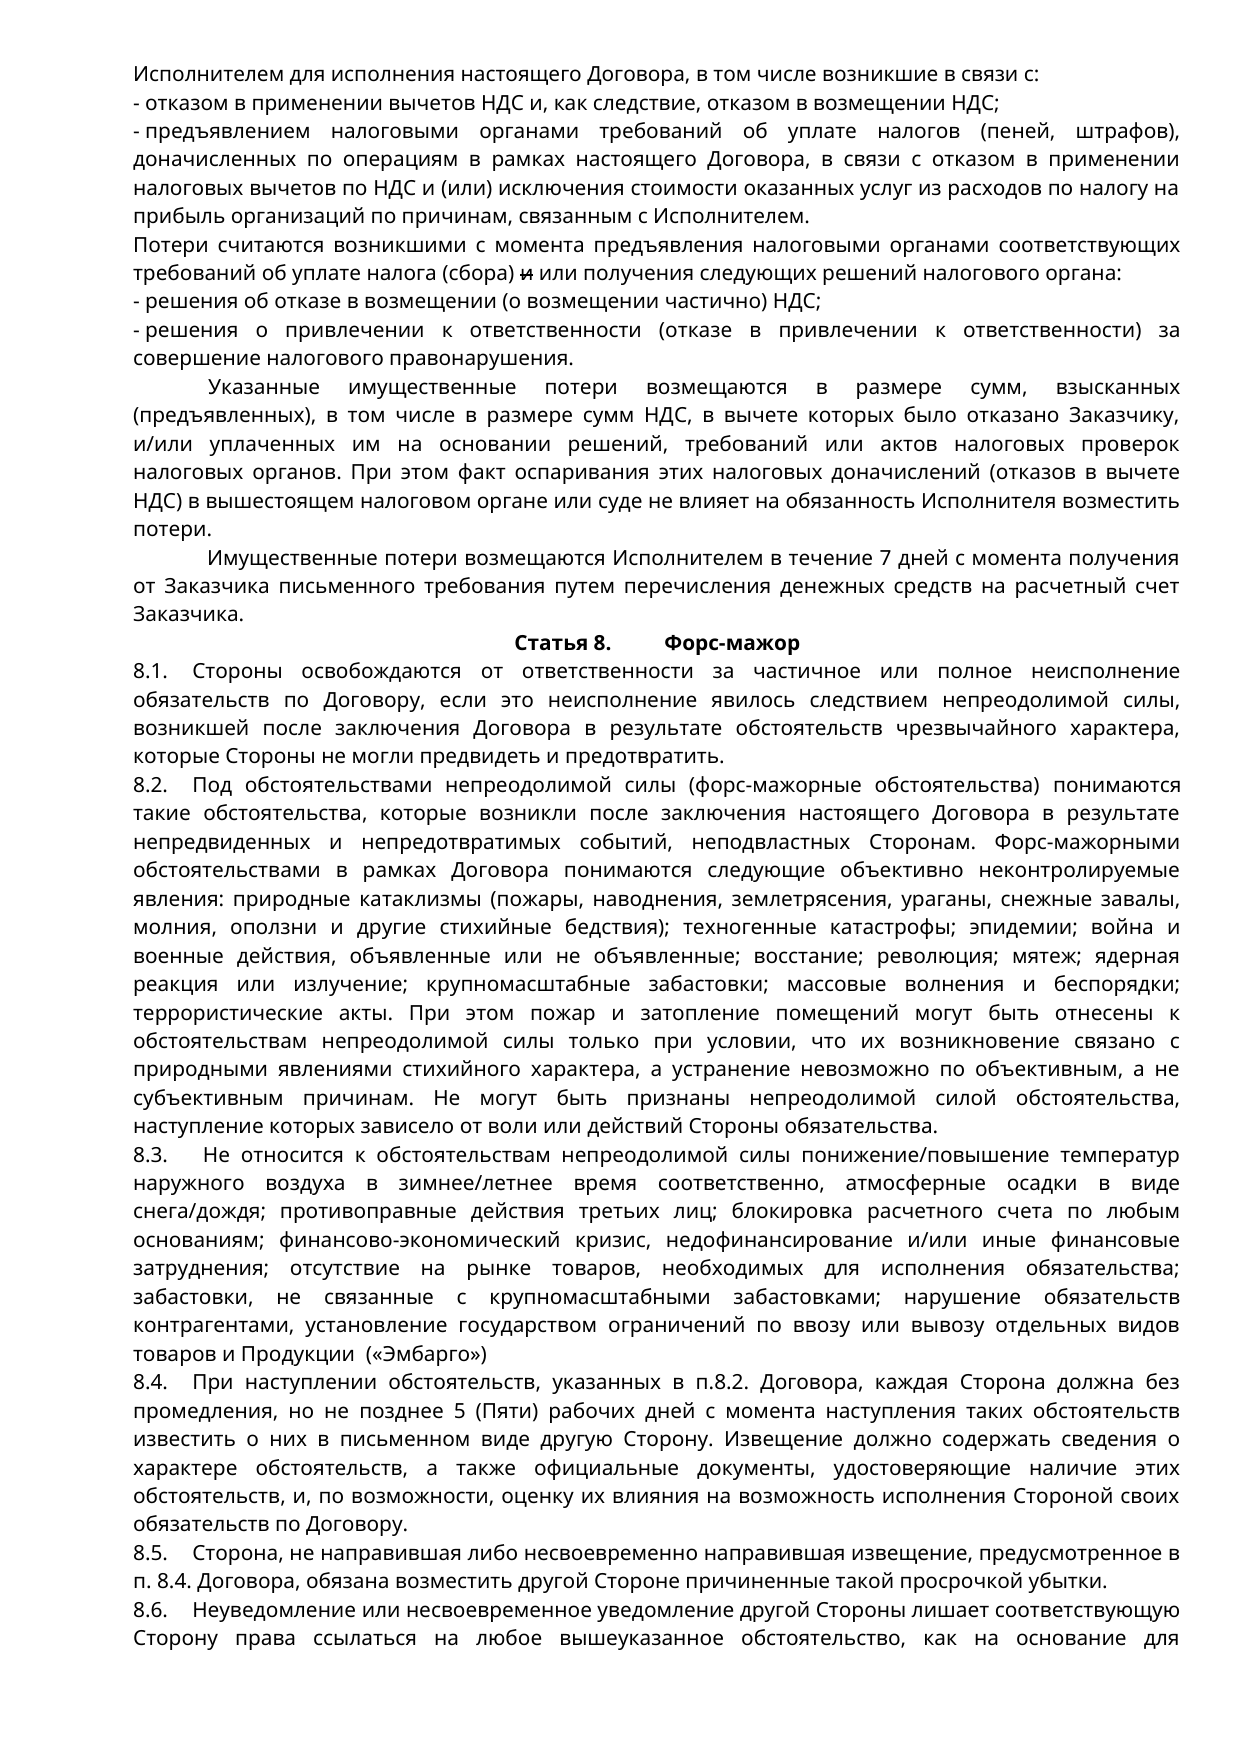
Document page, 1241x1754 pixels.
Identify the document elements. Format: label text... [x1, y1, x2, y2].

subtitle Форс-мажор [133, 628, 1181, 656]
list - решения о привлечении к ответственности (отказе в привлечении к ответственности) за совершение налогового правонарушения. [133, 315, 1181, 372]
subtitle Сторона, не направившая либо несвоевременно направившая извещение, предусмотренное в п. 8.4. Договора, обязана возместить другой Стороне причиненные такой просрочкой убытки. [133, 1538, 1181, 1595]
list Стороны освобождаются от ответственности за частичное или полное неисполнение обязательств по Договору, если это неисполнение явилось следствием непреодолимой силы, возникшей после заключения Договора в результате обстоятельств чрезвычайного характера, которые Стороны не могли предвидеть и предотвратить. [133, 656, 1181, 770]
list - решения об отказе в возмещении (о возмещении частично) НДС; [133, 287, 1181, 315]
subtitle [133, 1595, 1181, 1652]
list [133, 59, 1181, 88]
text Имущественные потери возмещаются Исполнителем в течение 7 дней с момента получения от Заказчика письменного требования путем перечисления денежных средств на расчетный счет Заказчика. [133, 543, 1181, 628]
list - отказом в применении вычетов НДС и, как следствие, отказом в возмещении НДС; [133, 88, 1181, 116]
list Указанные имущественные потери возмещаются в размере сумм, взысканных (предъявленных), в том числе в размере сумм НДС, в вычете которых было отказано Заказчику, и/или уплаченных им на основании решений, требований или актов налоговых проверок налоговых органов. При этом факт оспаривания этих налоговых доначислений (отказов в вычете НДС) в вышестоящем налоговом органе или суде не влияет на обязанность Исполнителя возместить потери. [133, 372, 1181, 543]
subtitle Не относится к обстоятельствам непреодолимой силы понижение/повышение температур наружного воздуха в зимнее/летнее время соответственно, атмосферные осадки в виде снега/дождя; противоправные действия третьих лиц; блокировка расчетного счета по любым основаниям; финансово-экономический кризис, недофинансирование и/или иные финансовые затруднения; отсутствие на рынке товаров, необходимых для исполнения обязательства; забастовки, не связанные с крупномасштабными забастовками; нарушение обязательств контрагентами, установление государством ограничений по ввозу или вывозу отдельных видов товаров и Продукции («Эмбарго») [133, 1140, 1181, 1367]
subtitle При наступлении обстоятельств, указанных в п.8.2. Договора, каждая Сторона должна без промедления, но не позднее 5 (Пяти) рабочих дней с момента наступления таких обстоятельств известить о них в письменном виде другую Сторону. Извещение должно содержать сведения о характере обстоятельств, а также официальные документы, удостоверяющие наличие этих обстоятельств, и, по возможности, оценку их влияния на возможность исполнения Стороной своих обязательств по Договору. [133, 1367, 1181, 1538]
list Под обстоятельствами непреодолимой силы (форс-мажорные обстоятельства) понимаются такие обстоятельства, которые возникли после заключения настоящего Договора в результате непредвиденных и непредотвратимых событий, неподвластных Сторонам. Форс-мажорными обстоятельствами в рамках Договора понимаются следующие объективно неконтролируемые явления: природные катаклизмы (пожары, наводнения, землетрясения, ураганы, снежные завалы, молния, оползни и другие стихийные бедствия); техногенные катастрофы; эпидемии; война и военные действия, объявленные или не объявленные; восстание; революция; мятеж; ядерная реакция или излучение; крупномасштабные забастовки; массовые волнения и беспорядки; террористические акты. При этом пожар и затопление помещений могут быть отнесены к обстоятельствам непреодолимой силы только при условии, что их возникновение связано с природными явлениями стихийного характера, а устранение невозможно по объективным, а не субъективным причинам. Не могут быть признаны непреодолимой силой обстоятельства, наступление которых зависело от воли или действий Стороны обязательства. [133, 770, 1181, 1140]
list Потери считаются возникшими с момента предъявления налоговыми органами соответствующих требований об уплате налога (сбора) и или получения следующих решений налогового органа: [133, 230, 1181, 287]
list - предъявлением налоговыми органами требований об уплате налогов (пеней, штрафов), доначисленных по операциям в рамках настоящего Договора, в связи с отказом в применении налоговых вычетов по НДС и (или) исключения стоимости оказанных услуг из расходов по налогу на прибыль организаций по причинам, связанным с Исполнителем. [133, 116, 1181, 230]
